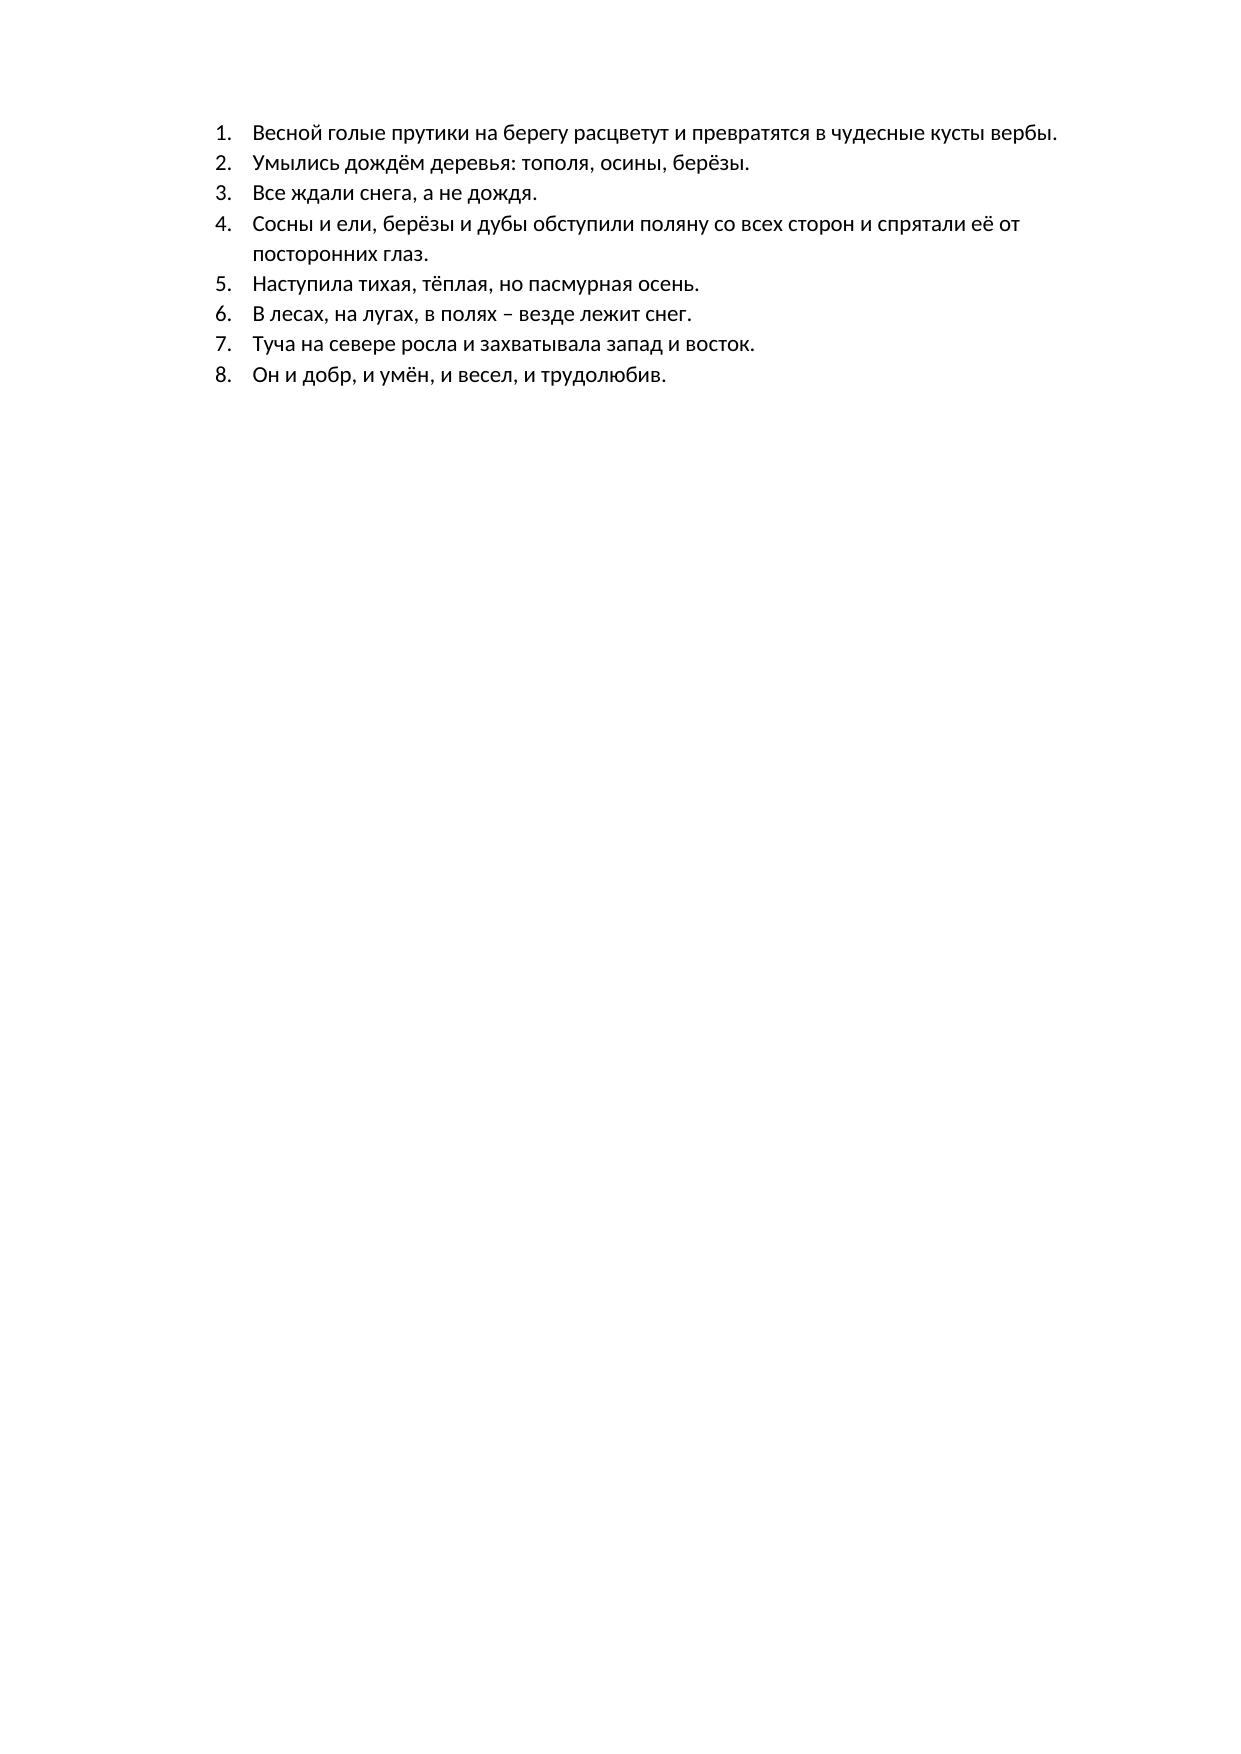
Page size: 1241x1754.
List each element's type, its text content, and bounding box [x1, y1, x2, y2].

list Все ждали снега, а не дождя. [215, 178, 1152, 207]
list Умылись дождём деревья: тополя, осины, берёзы. [215, 148, 1152, 176]
list Весной голые прутики на берегу расцветут и превратятся в чудесные кусты вербы. [215, 118, 1152, 146]
list В лесах, на лугах, в полях – везде лежит снег. [215, 299, 1152, 327]
list Туча на севере росла и захватывала запад и восток. [215, 329, 1152, 358]
list Он и добр, и умён, и весел, и трудолюбив. [215, 360, 1152, 388]
list Наступила тихая, тёплая, но пасмурная осень. [215, 269, 1152, 297]
list Сосны и ели, берёзы и дубы обступили поляну со всех сторон и спрятали её от посторонних глаз. [215, 209, 1152, 267]
